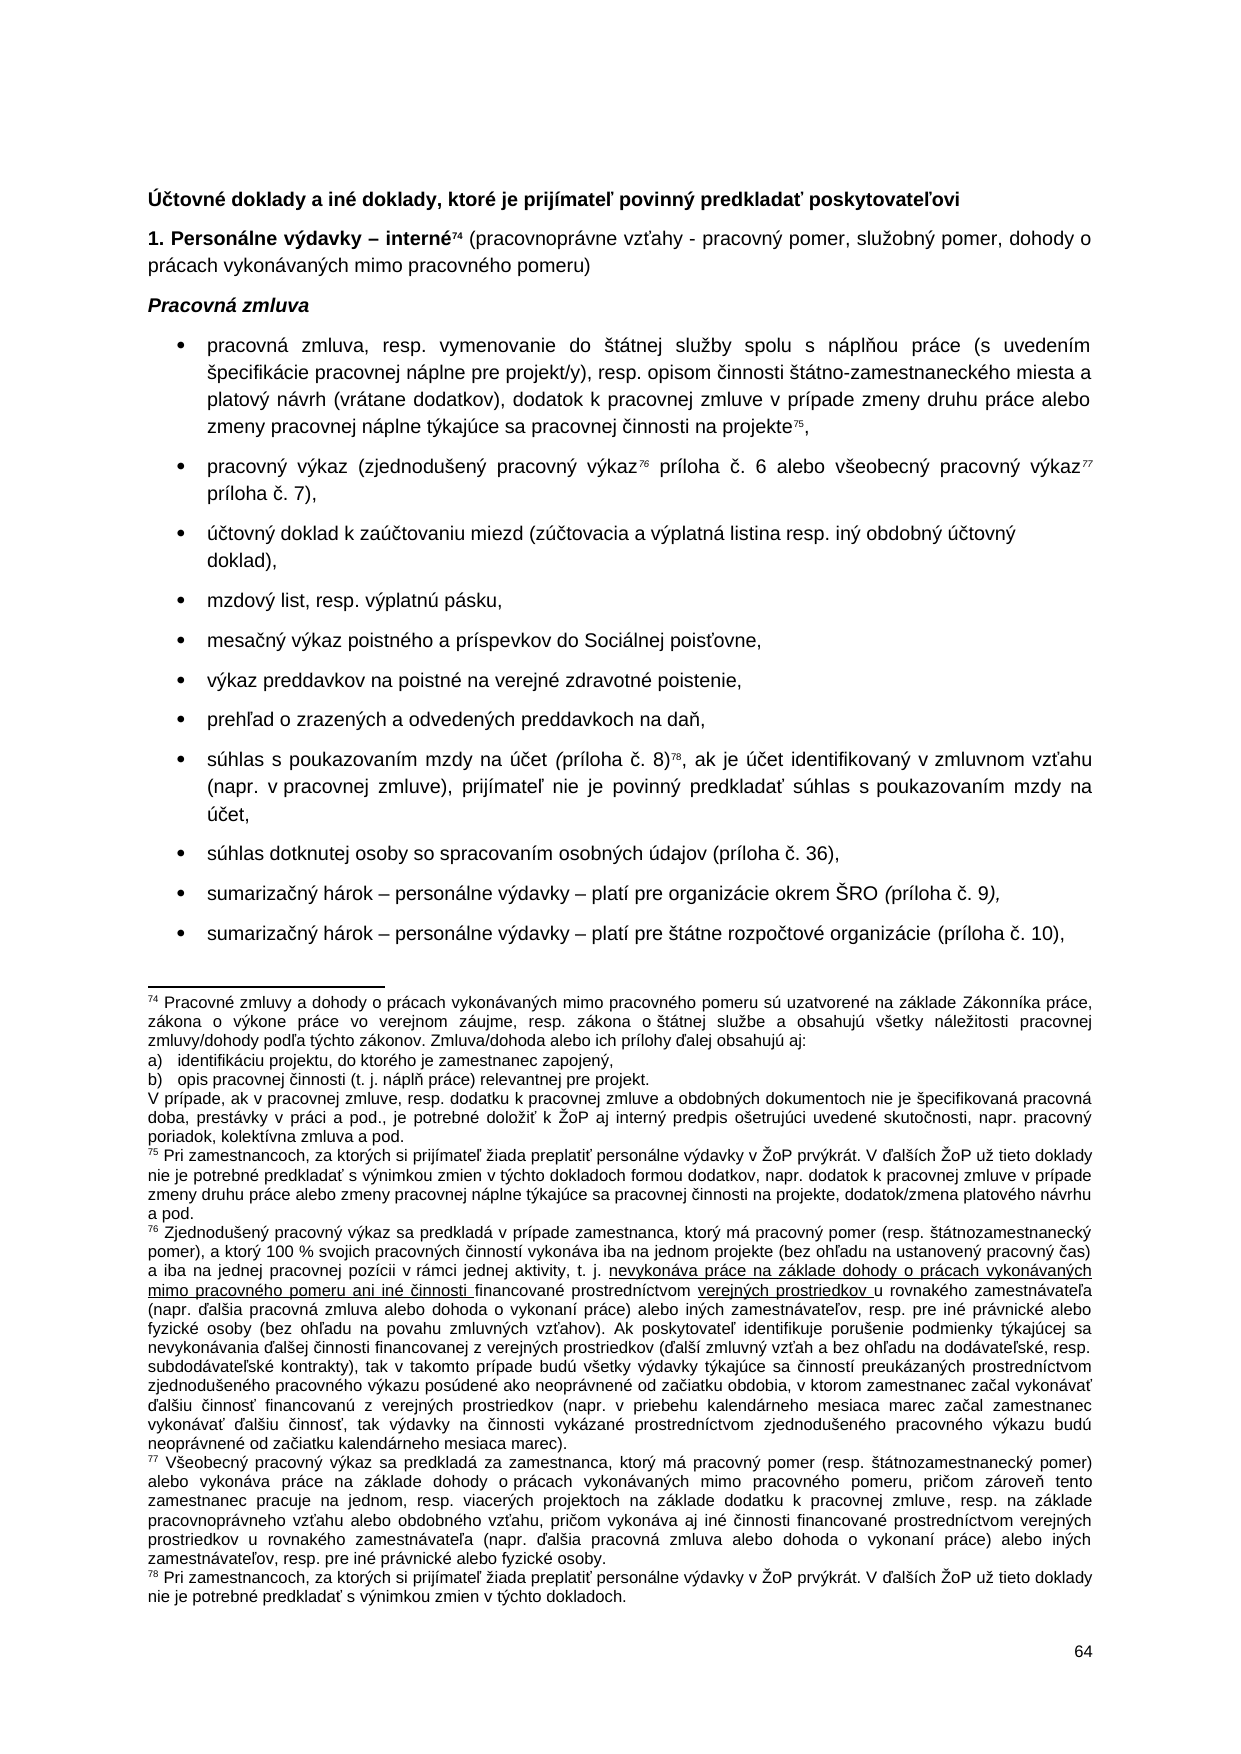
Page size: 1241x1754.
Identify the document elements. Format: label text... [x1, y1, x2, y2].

text 1. Personálne výdavky – interné (pracovnoprávne vzťahy - pracovný pomer, služobný pomer, dohody o prácach vykonávaných mimo pracovného pomeru) [148, 227, 1092, 277]
text mesačný výkaz poistného a príspevkov do Sociálnej poisťovne, [177, 629, 1092, 652]
text pracovný výkaz (zjednodušený pracovný výkaz príloha č. 6 alebo všeobecný pracovný výkaz príloha č. 7), [177, 455, 1092, 505]
text Účtovné doklady a iné doklady, ktoré je prijímateľ povinný predkladať poskytovateľovi [148, 187, 1092, 210]
text Pracovná zmluva [148, 294, 1092, 317]
text pracovná zmluva, resp. vymenovanie do štátnej služby spolu s náplňou práce (s uvedením špecifikácie pracovnej náplne pre projekt/y), resp. opisom činnosti štátno-zamestnaneckého miesta a platový návrh (vrátane dodatkov), dodatok k pracovnej zmluve v prípade zmeny druhu práce alebo zmeny pracovnej náplne týkajúce sa pracovnej činnosti na projekte, [177, 334, 1092, 438]
text súhlas dotknutej osoby so spracovaním osobných údajov (príloha č. 36), [177, 842, 1092, 865]
text účtovný doklad k zaúčtovaniu miezd (zúčtovacia a výplatná listina resp. iný obdobný účtovný doklad), [177, 522, 1092, 572]
text mzdový list, resp. výplatnú pásku, [177, 589, 1092, 612]
text prehľad o zrazených a odvedených preddavkoch na daň, [177, 708, 1092, 731]
text sumarizačný hárok – personálne výdavky – platí pre organizácie okrem ŠRO (príloha č. 9), [177, 882, 1092, 905]
text sumarizačný hárok – personálne výdavky – platí pre štátne rozpočtové organizácie (príloha č. 10), [177, 922, 1092, 945]
text výkaz preddavkov na poistné na verejné zdravotné poistenie, [177, 668, 1092, 691]
text súhlas s poukazovaním mzdy na účet (príloha č. 8), ak je účet identifikovaný v zmluvnom vzťahu (napr. v pracovnej zmluve), prijímateľ nie je povinný predkladať súhlas s poukazovaním mzdy na účet, [177, 748, 1092, 825]
